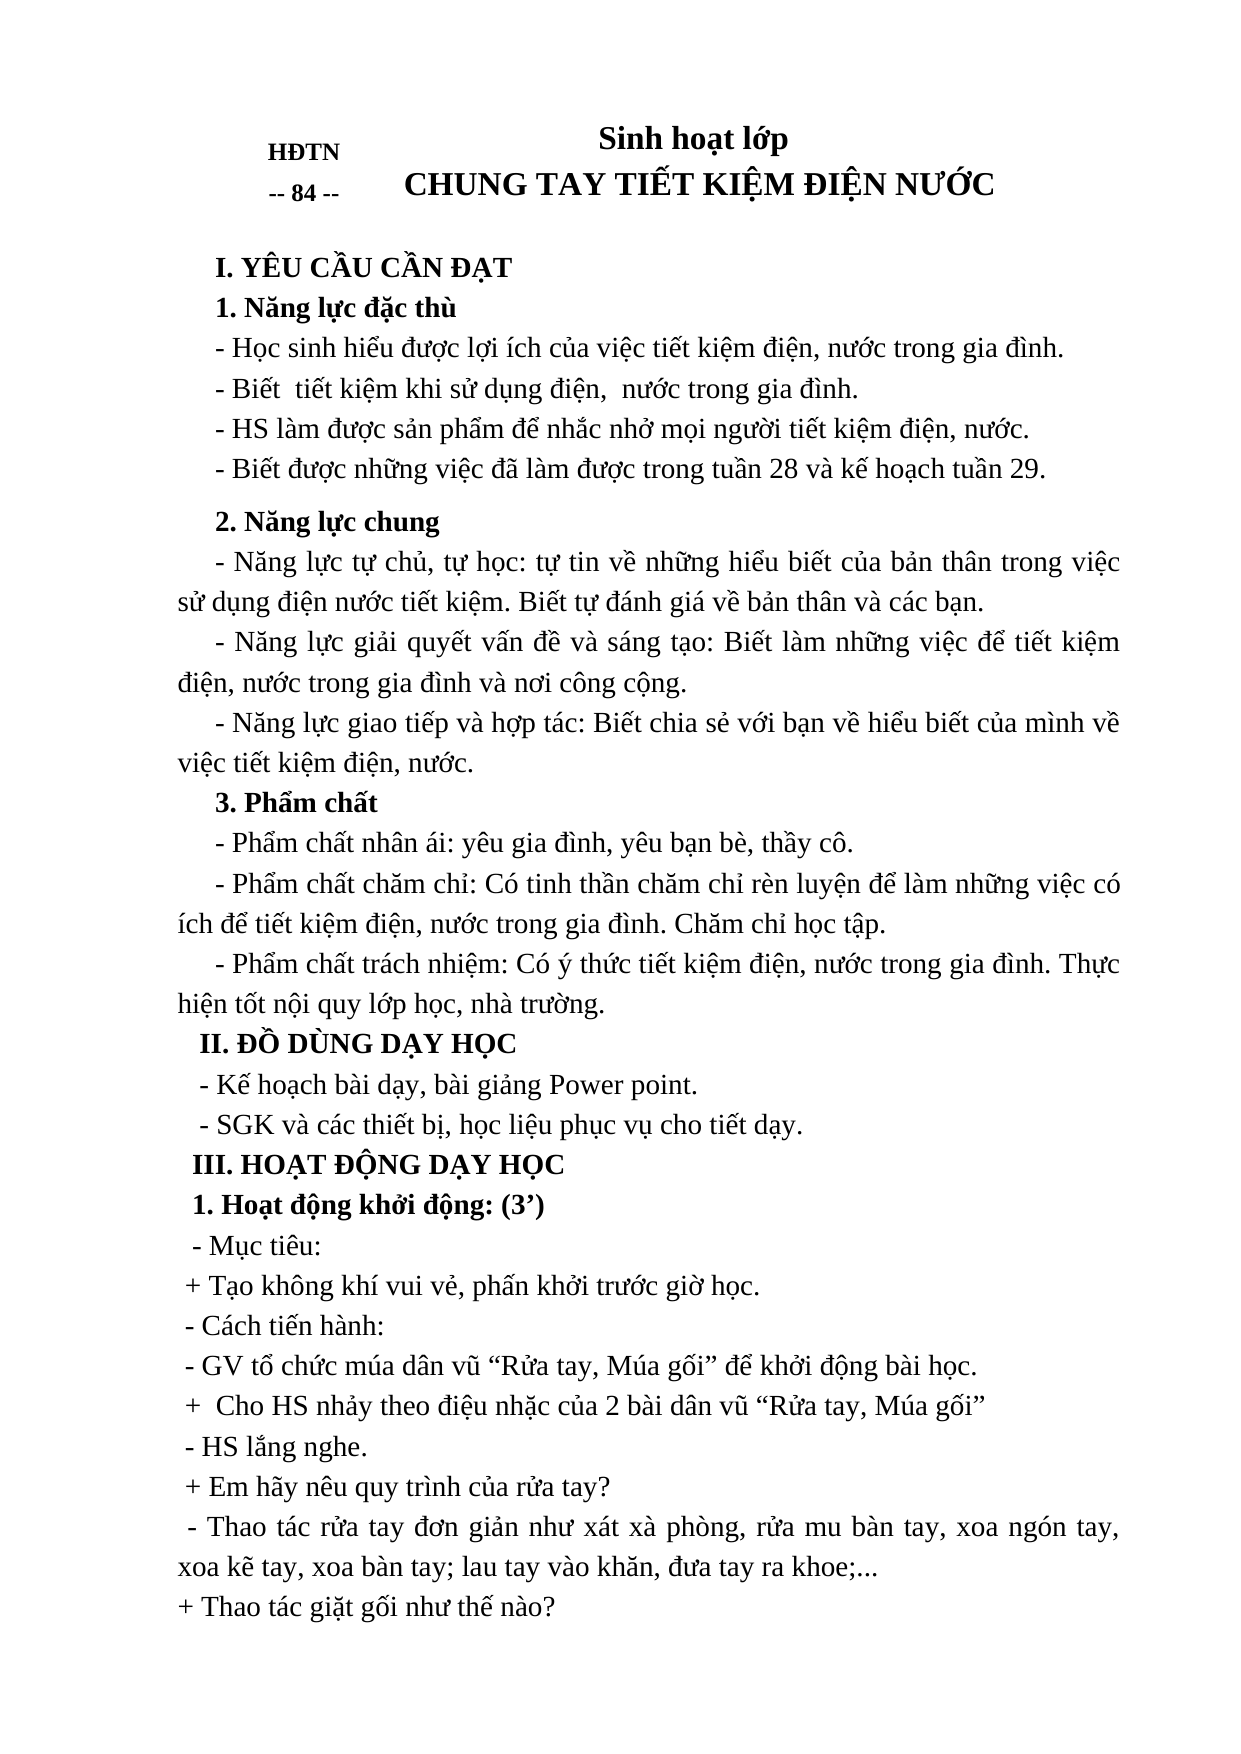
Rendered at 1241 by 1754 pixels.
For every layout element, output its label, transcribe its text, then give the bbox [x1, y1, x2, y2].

text III. HOẠT ĐỘNG DẠY HỌC [177, 1147, 1122, 1181]
text - Năng lực tự chủ, tự học: tự tin về những hiểu biết của bản thân trong việc sử dụng điện nước tiết kiệm. Biết tự đánh giá về bản thân và các bạn. [177, 544, 1122, 618]
text - Kế hoạch bài dạy, bài giảng Power point. [177, 1067, 1122, 1100]
text + Tạo không khí vui vẻ, phấn khởi trước giờ học. [177, 1268, 1122, 1301]
text - HS lắng nghe. [177, 1429, 1122, 1462]
text - Năng lực giao tiếp và hợp tác: Biết chia sẻ với bạn về hiểu biết của mình về việc tiết kiệm điện, nước. [177, 705, 1122, 779]
text + Em hãy nêu quy trình của rửa tay? [177, 1469, 1122, 1502]
text - GV tổ chức múa dân vũ “Rửa tay, Múa gối” để khởi động bài học. [177, 1348, 1122, 1382]
text - Thao tác rửa tay đơn giản như xát xà phòng, rửa mu bàn tay, xoa ngón tay, xoa kẽ tay, xoa bàn tay; lau tay vào khăn, đưa tay ra khoe;... [177, 1509, 1122, 1583]
text + Cho HS nhảy theo điệu nhặc của 2 bài dân vũ “Rửa tay, Múa gối” [177, 1388, 1122, 1422]
text - Mục tiêu: [177, 1228, 1122, 1261]
text - Học sinh hiểu được lợi ích của việc tiết kiệm điện, nước trong gia đình. [177, 331, 1122, 364]
text - Phẩm chất trách nhiệm: Có ý thức tiết kiệm điện, nước trong gia đình. Thực hiện tốt nội quy lớp học, nhà trường. [177, 946, 1122, 1020]
text + Thao tác giặt gối như thế nào? [177, 1589, 1122, 1623]
text - Phẩm chất nhân ái: yêu gia đình, yêu bạn bè, thầy cô. [177, 826, 1122, 859]
text I. YÊU CẦU CẦN ĐẠT [177, 250, 1122, 284]
text - SGK và các thiết bị, học liệu phục vụ cho tiết dạy. [177, 1107, 1122, 1141]
text - Biết được những việc đã làm được trong tuần 28 và kế hoạch tuần 29. [177, 451, 1122, 485]
text 1. Hoạt động khởi động: (3’) [177, 1187, 1122, 1221]
text - Cách tiến hành: [177, 1308, 1122, 1342]
text - Năng lực giải quyết vấn đề và sáng tạo: Biết làm những việc để tiết kiệm điện, nước trong gia đình và nơi công cộng. [177, 624, 1122, 698]
text - Phẩm chất chăm chỉ: Có tinh thần chăm chỉ rèn luyện để làm những việc có ích để tiết kiệm điện, nước trong gia đình. Chăm chỉ học tập. [177, 866, 1122, 939]
text II. ĐỒ DÙNG DẠY HỌC [177, 1027, 1122, 1060]
text - HS làm được sản phẩm để nhắc nhở mọi người tiết kiệm điện, nước. [177, 411, 1122, 444]
text 3. Phẩm chất [177, 785, 1122, 819]
text - Biết tiết kiệm khi sử dụng điện, nước trong gia đình. [177, 371, 1122, 404]
text CHUNG TAY TIẾT KIỆM ĐIỆN NƯỚC [177, 164, 1122, 202]
text 2. Năng lực chung [177, 504, 1122, 537]
text 1. Năng lực đặc thù [177, 290, 1122, 324]
text Sinh hoạt lớp [177, 118, 1122, 156]
